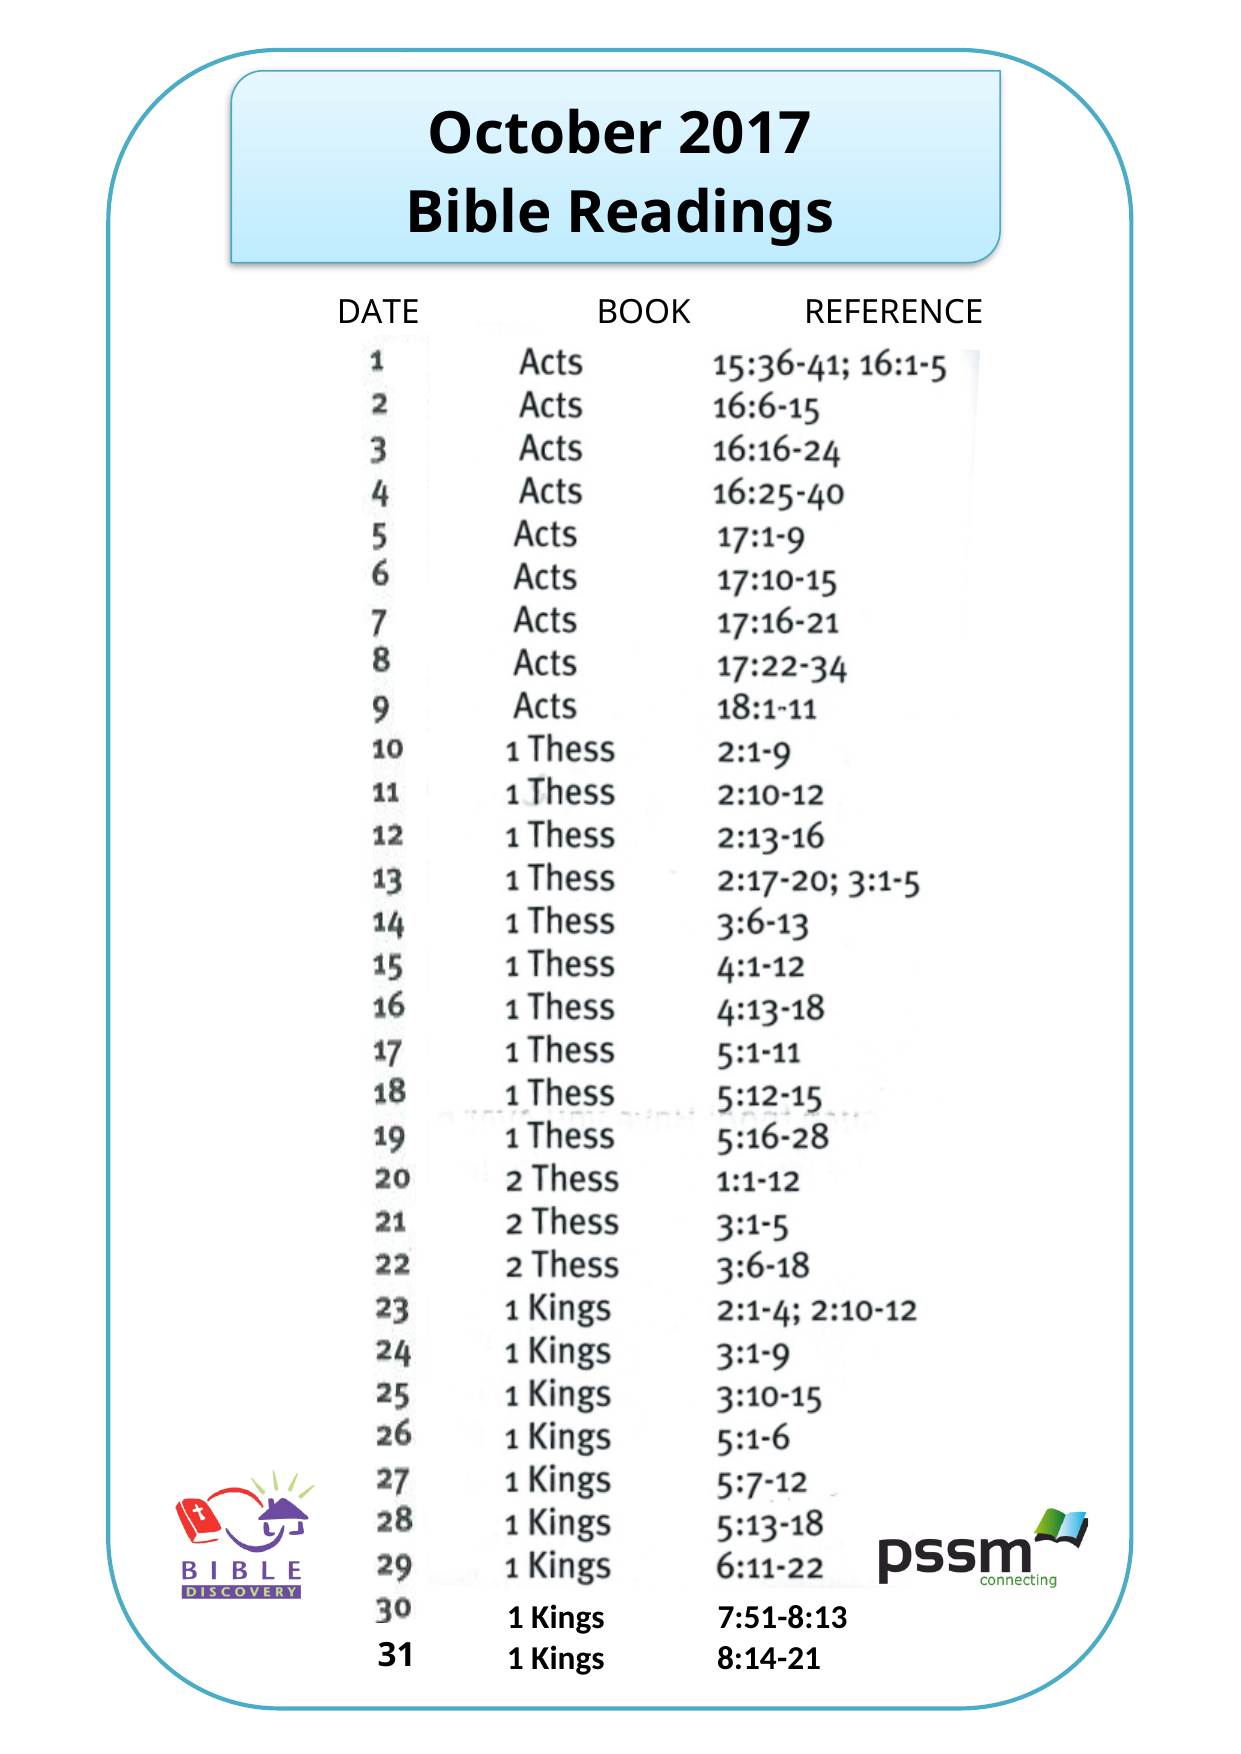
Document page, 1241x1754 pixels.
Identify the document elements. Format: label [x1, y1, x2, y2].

picture [175, 1470, 315, 1630]
picture [352, 322, 1089, 1630]
